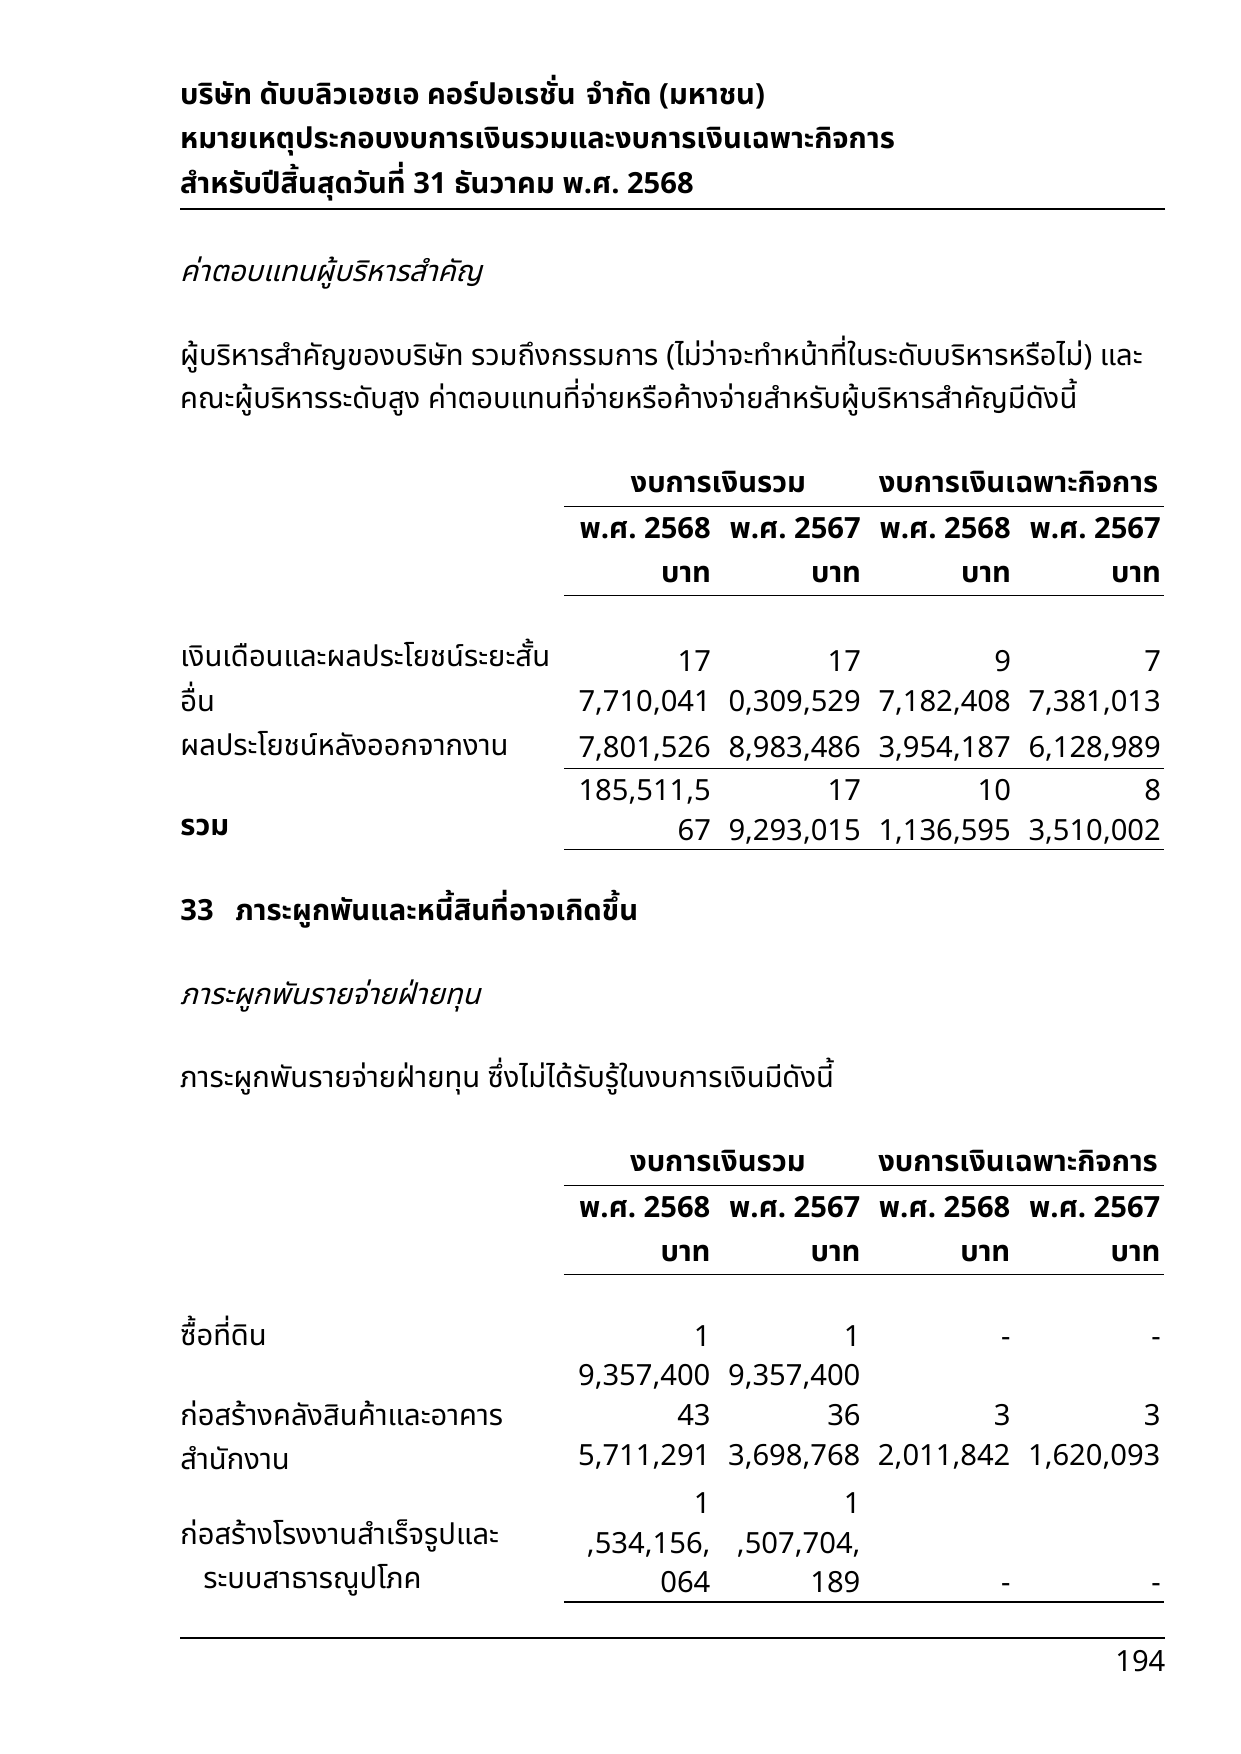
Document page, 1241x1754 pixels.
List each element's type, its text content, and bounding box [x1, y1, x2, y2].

text ผู้บริหารสำคัญของบริษัท รวมถึงกรรมการ (ไม่ว่าจะทำหน้าที่ในระดับบริหารหรือไม่) และคณะผู้บริหารระดับสูง ค่าตอบแทนที่จ่ายหรือค้างจ่ายสำหรับผู้บริหารสำคัญมีดังนี้ [180, 334, 1165, 422]
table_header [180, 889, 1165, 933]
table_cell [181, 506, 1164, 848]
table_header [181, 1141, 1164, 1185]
text ภาระผูกพันรายจ่ายฝ่ายทุน [180, 973, 1165, 1017]
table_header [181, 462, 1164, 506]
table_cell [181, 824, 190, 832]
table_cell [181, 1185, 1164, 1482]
text ภาระผูกพันรายจ่ายฝ่ายทุน ซึ่งไม่ได้รับรู้ในงบการเงินมีดังนี้ [180, 1057, 1165, 1101]
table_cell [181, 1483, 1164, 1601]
text ค่าตอบแทนผู้บริหารสำคัญ [180, 250, 1165, 294]
